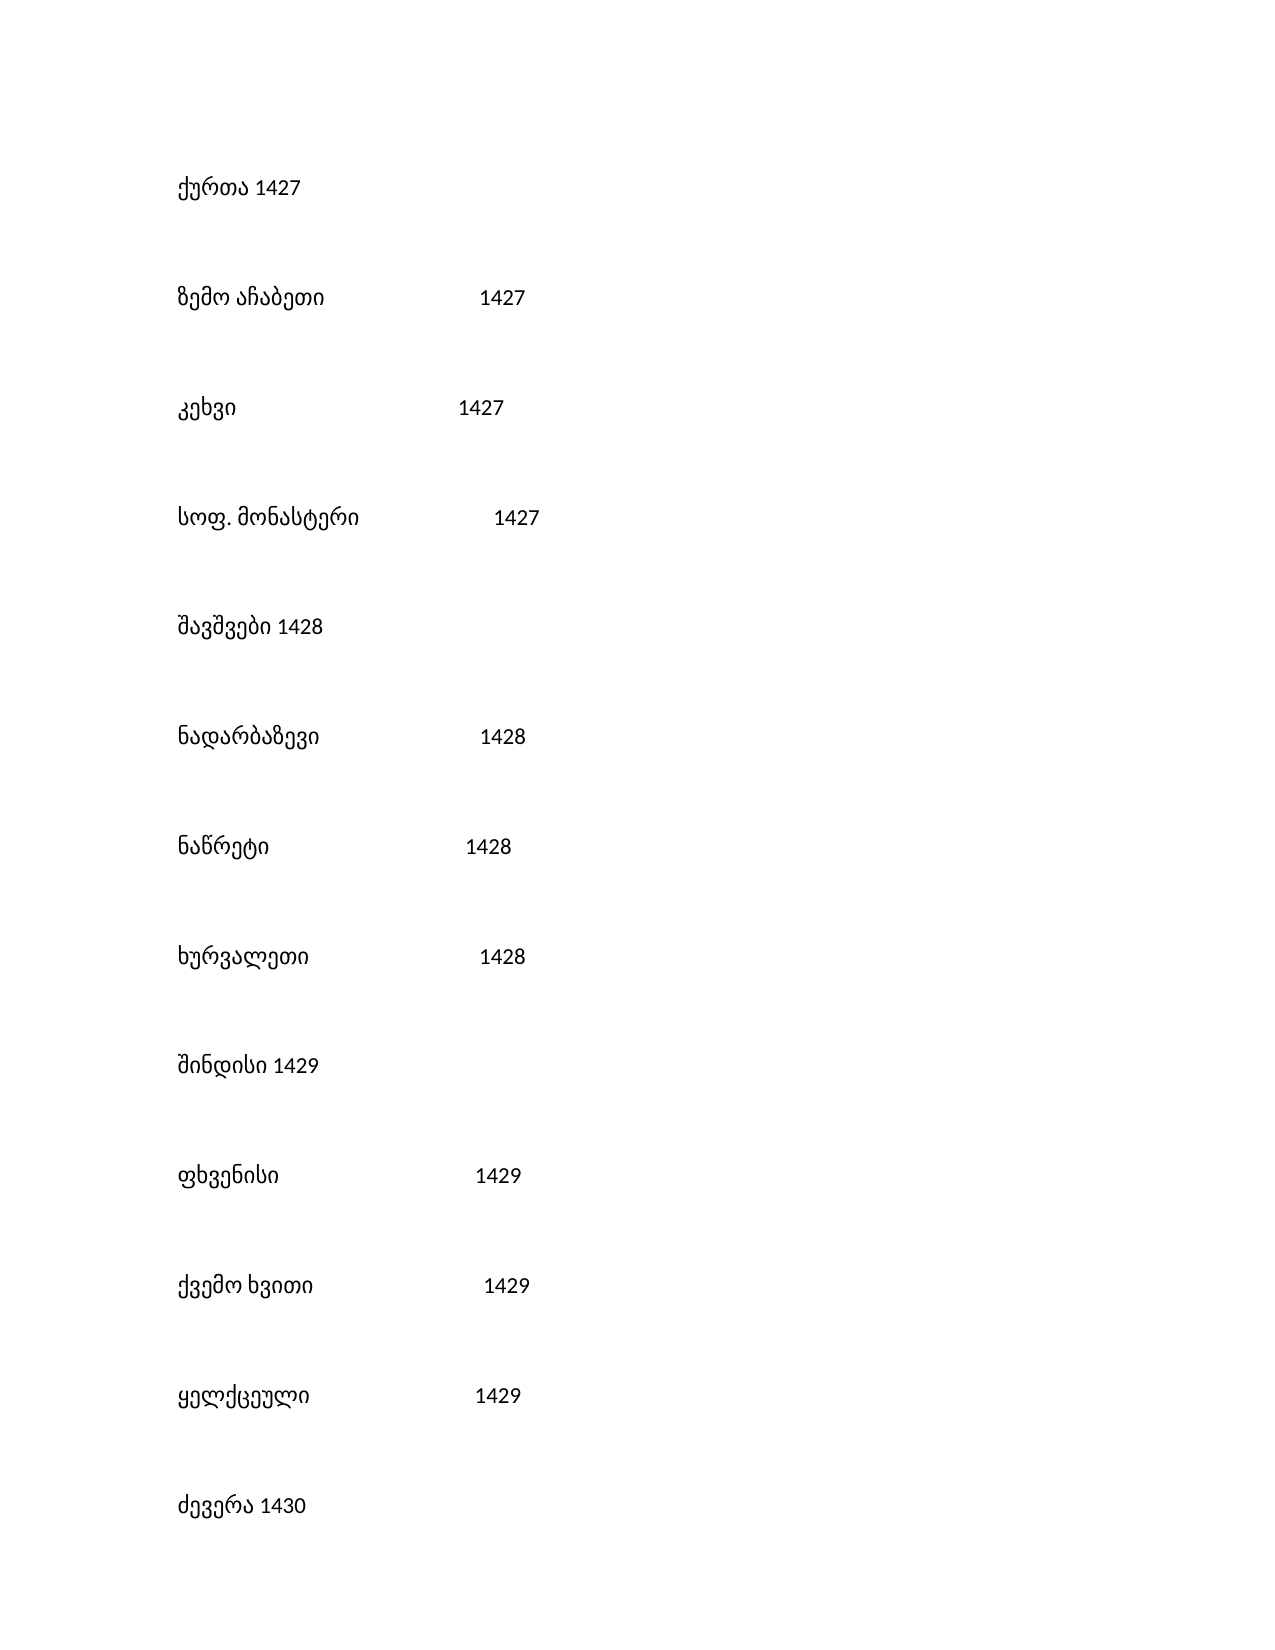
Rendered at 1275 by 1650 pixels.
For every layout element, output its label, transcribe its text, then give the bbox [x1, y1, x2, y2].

text ყელქცეული 1429 [177, 1379, 1186, 1410]
text ქვემო ხვითი 1429 [177, 1269, 1186, 1300]
text შინდისი 1429 [177, 1049, 1186, 1081]
text ხურვალეთი 1428 [177, 940, 1186, 971]
text სოფ. მონასტერი 1427 [177, 501, 1186, 532]
text კეხვი 1427 [177, 391, 1186, 422]
text ზემო აჩაბეთი 1427 [177, 281, 1186, 312]
text ძევერა 1430 [177, 1489, 1186, 1520]
text ნადარბაზევი 1428 [177, 720, 1186, 751]
text ფხვენისი 1429 [177, 1159, 1186, 1191]
text ნაწრეტი 1428 [177, 830, 1186, 861]
text შავშვები 1428 [177, 610, 1186, 642]
text ქურთა 1427 [177, 171, 1186, 202]
